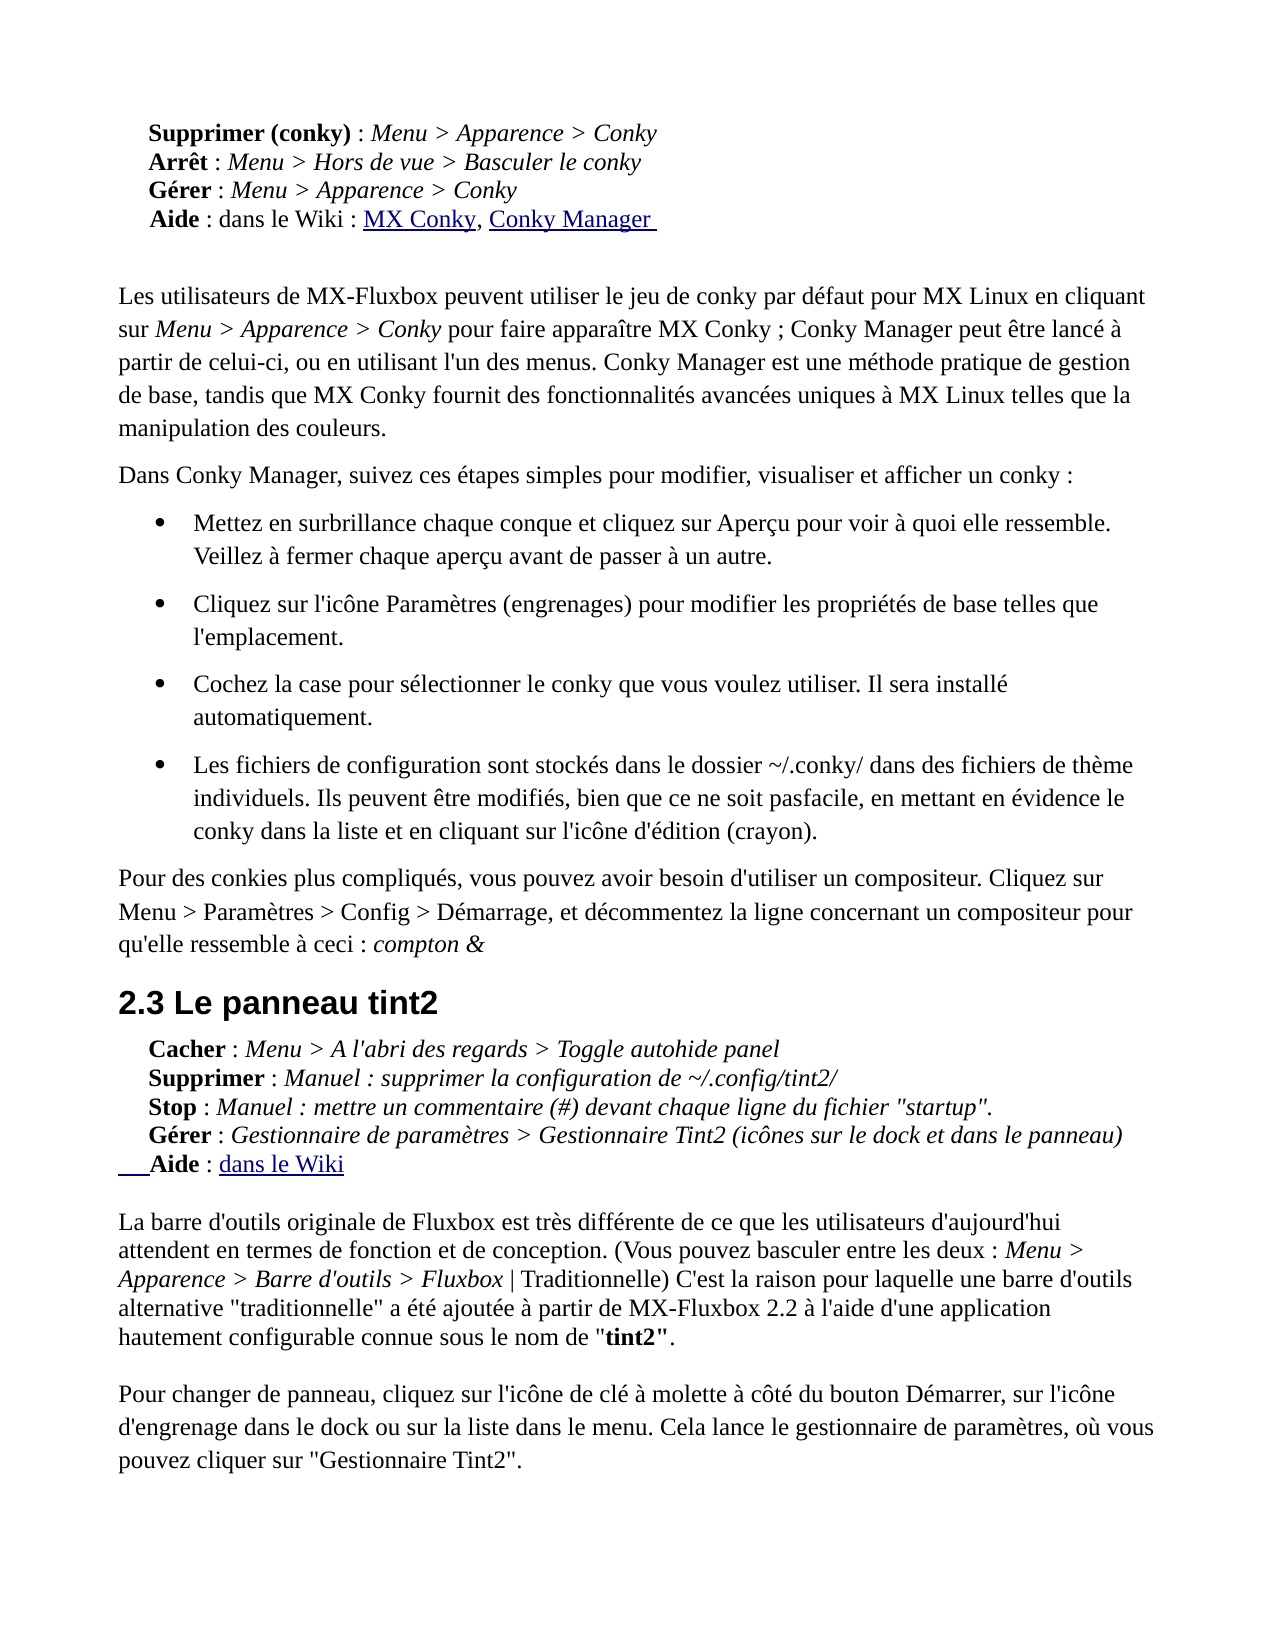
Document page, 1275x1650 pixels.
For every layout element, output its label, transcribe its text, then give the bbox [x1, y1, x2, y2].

list Les fichiers de configuration sont stockés dans le dossier ~/.conky/ dans des fichiers de thème individuels. Ils peuvent être modifiés, bien que ce ne soit pas, en mettant en évidence le conky dans la liste et en cliquant sur l'icône d'édition (crayon). [156, 750, 1157, 845]
text Cacher : Menu > A l'abri des regards > Toggle autohide panel [148, 1034, 1157, 1063]
list Cliquez sur l'icône Paramètres (engrenages) pour modifier les propriétés de base . [156, 589, 1157, 650]
subtitle 2.3 Le panneau tint2 [118, 983, 1157, 1022]
text Stop : Manuel : mettre un commentaire (#) devant chaque ligne du fichier "startup". [148, 1092, 1157, 1121]
text La barre d'outils originale de Fluxbox est très différente de ce que les utilisateurs d'aujourd'hui attendent en termes de fonction et de conception. (Vous pouvez basculer entre les deux : Menu > Apparence > Barre d'outils > Fluxbox | Traditionnelle) C'est la raison pour laquelle une barre d'outils alternative "traditionnelle" a été ajoutée à partir de MX-Fluxbox 2.2 à l'aide d'une application hautement configurable connue sous le nom de "tint2". [118, 1207, 1157, 1351]
text Les utilisateurs de MX-Fluxbox peuvent utiliser le jeu de conky par défaut pour MX Linux en cliquant sur Menu > Apparence > Conky pour faire apparaître MX Conky ; Conky Manager peut être lancé à partir de celui-ci, ou en utilisant l'un des menus. Conky Manager est une méthode pratique de gestion de base, tandis que MX Conky fournit des fonctionnalités avancées telles que la manipulation des couleurs. [118, 281, 1157, 442]
text Supprimer (conky) : Menu > Apparence > Conky [148, 118, 1157, 147]
text Aide : dans le Wiki [118, 1149, 1157, 1178]
text Pour changer de panneau, cliquez sur l'icône de clé à molette à côté du bouton Démarrericône d'engrenage dans le dock . Cela lance le gestionnaire de paramètres, où vous pouvez cliquer sur "Gestionnaire Tint2". [118, 1379, 1157, 1474]
list Cochez la case pour sélectionner le conky que vous voulez utiliser. Il sera installé automatiquement. [156, 669, 1157, 731]
text Pour des conkies plus compliqués, vous pouvez avoir besoin d'utiliser un compositeur. Cliquez sur Menu > Paramètres > Config > Démarrage, et décommentez la ligne concernant un compositeur pour qu'elle ressemble à ceci : compton & [118, 863, 1157, 958]
list Mettez en surbrillance chaque conque et cliquez sur Aperçu pour voir à quoi elle ressemble. Veillez à fermer chaque aperçu avant de passer à un autre. [156, 508, 1157, 570]
text Dans Conky Manager, suivez ces étapes simples pour modifier, visualiser et afficher un conky : [118, 460, 1157, 489]
text Arrêt : Menu > Hors de vue > Basculer le conky [148, 147, 1157, 176]
text Gérer : Gestionnaire de paramètres > Gestionnaire Tint2 (icônes sur le dock et dans le panneau) [148, 1121, 1157, 1149]
text Gérer : Menu > Apparence > Conky [148, 176, 1157, 204]
text Supprimer : Manuel : supprimer la configuration de ~/.config/tint2/ [148, 1063, 1157, 1092]
text Aide : dans le Wiki : MX Conky, Conky Manager [118, 204, 1157, 233]
